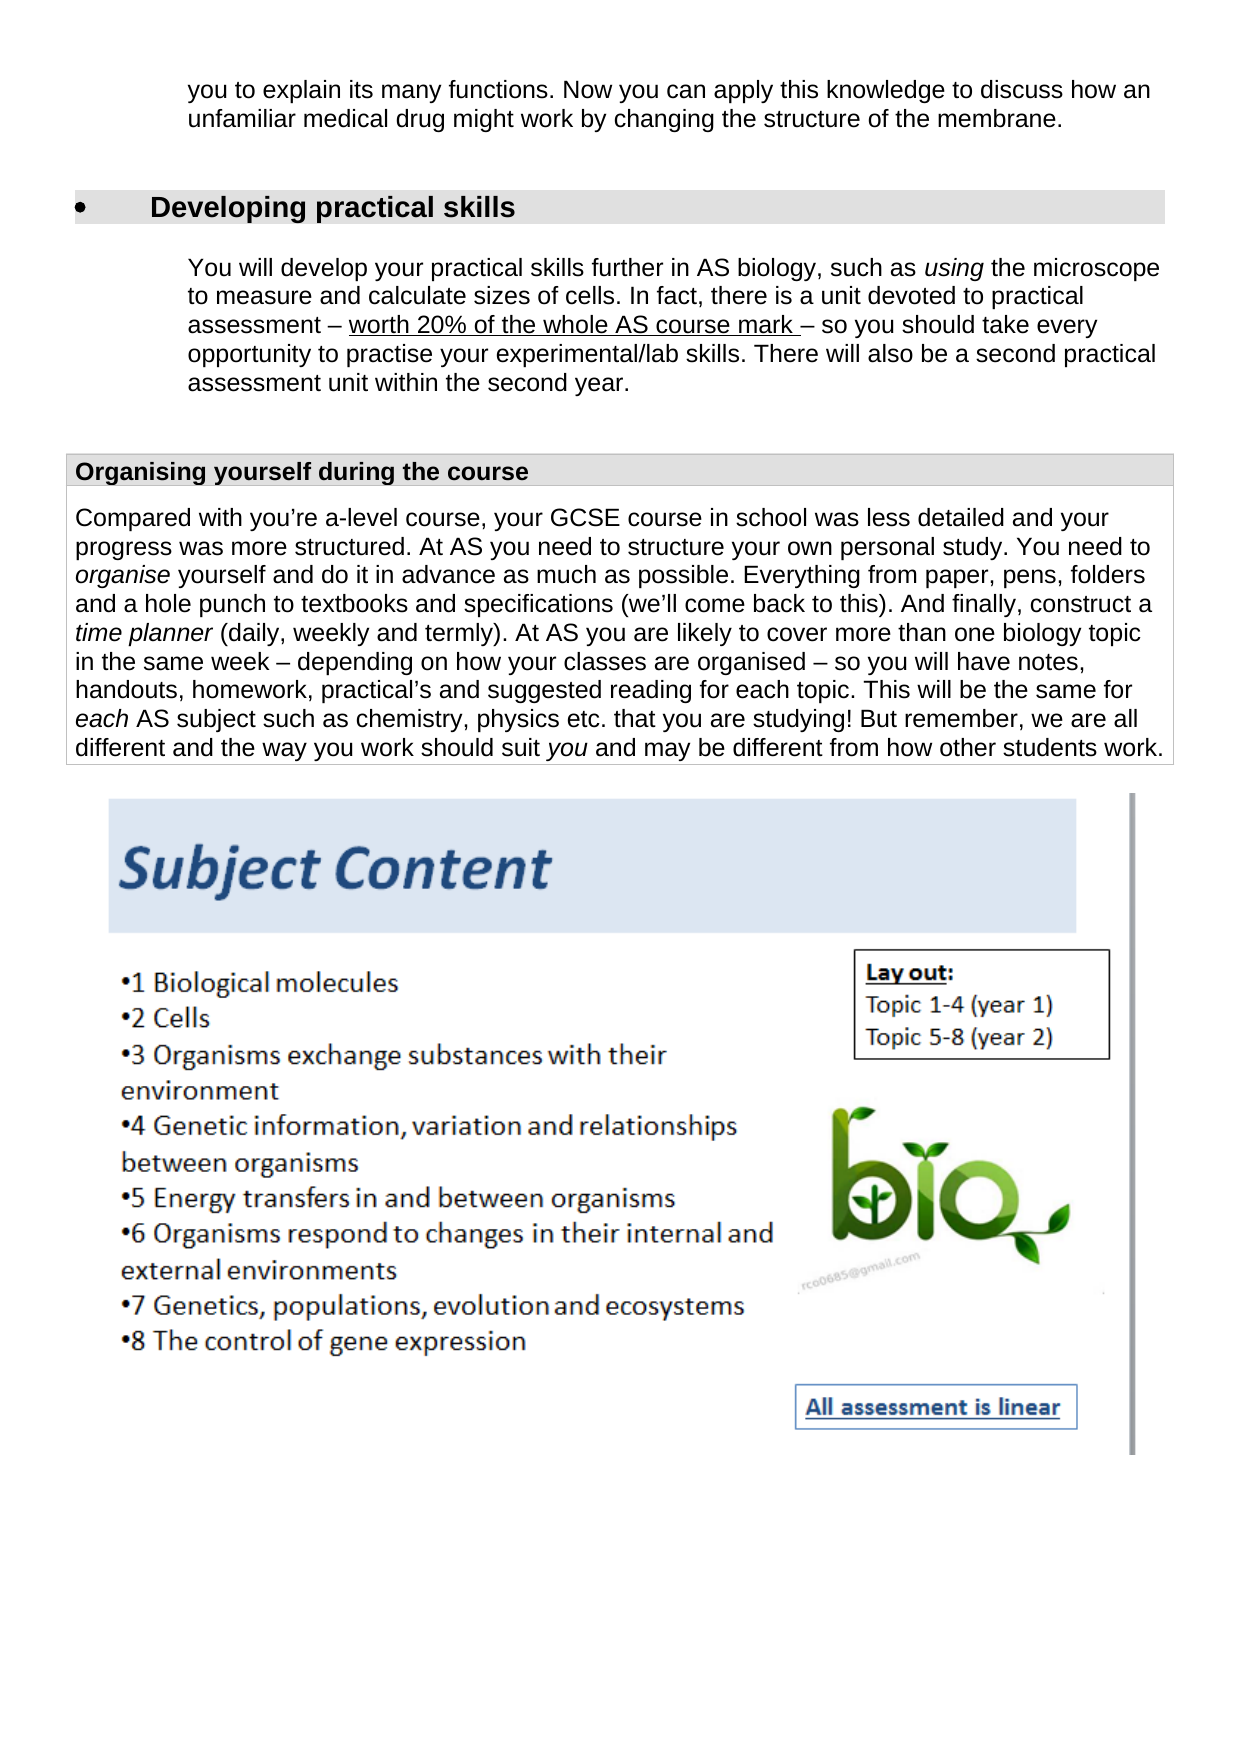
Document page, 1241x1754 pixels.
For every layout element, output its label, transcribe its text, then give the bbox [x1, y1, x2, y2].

text You will develop your practical skills further in AS biology, such as using the microscope to measure and calculate sizes of cells. In fact, there is a unit devoted to practical assessment – worth 20% of the whole AS course mark – so you should take every opportunity to practise your experimental/lab skills. There will also be a second practical assessment unit within the second year. [187, 252, 1165, 396]
list Developing practical skills [75, 190, 1165, 224]
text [187, 75, 1165, 132]
picture [75, 793, 1136, 1455]
text Organising yourself during the course [67, 455, 1173, 485]
text Compared with you’re a-level course, your GCSE course in school was less detailed and your progress was more structured. At AS you need to structure your own personal study. You need to organise yourself and do it in advance as much as possible. Everything from paper, pens, folders and a hole punch to textbooks and specifications (we’ll come back to this). And finally, construct a time planner (daily, weekly and termly). At AS you are likely to cover more than one biology topic in the same week – depending on how your classes are organised – so you will have notes, handouts, homework, practical’s and suggested reading for each topic. This will be the same for each AS subject such as chemistry, physics etc. that you are studying! But remember, we are all different and the way you work should suit you and may be different from how other students work. [67, 500, 1173, 764]
